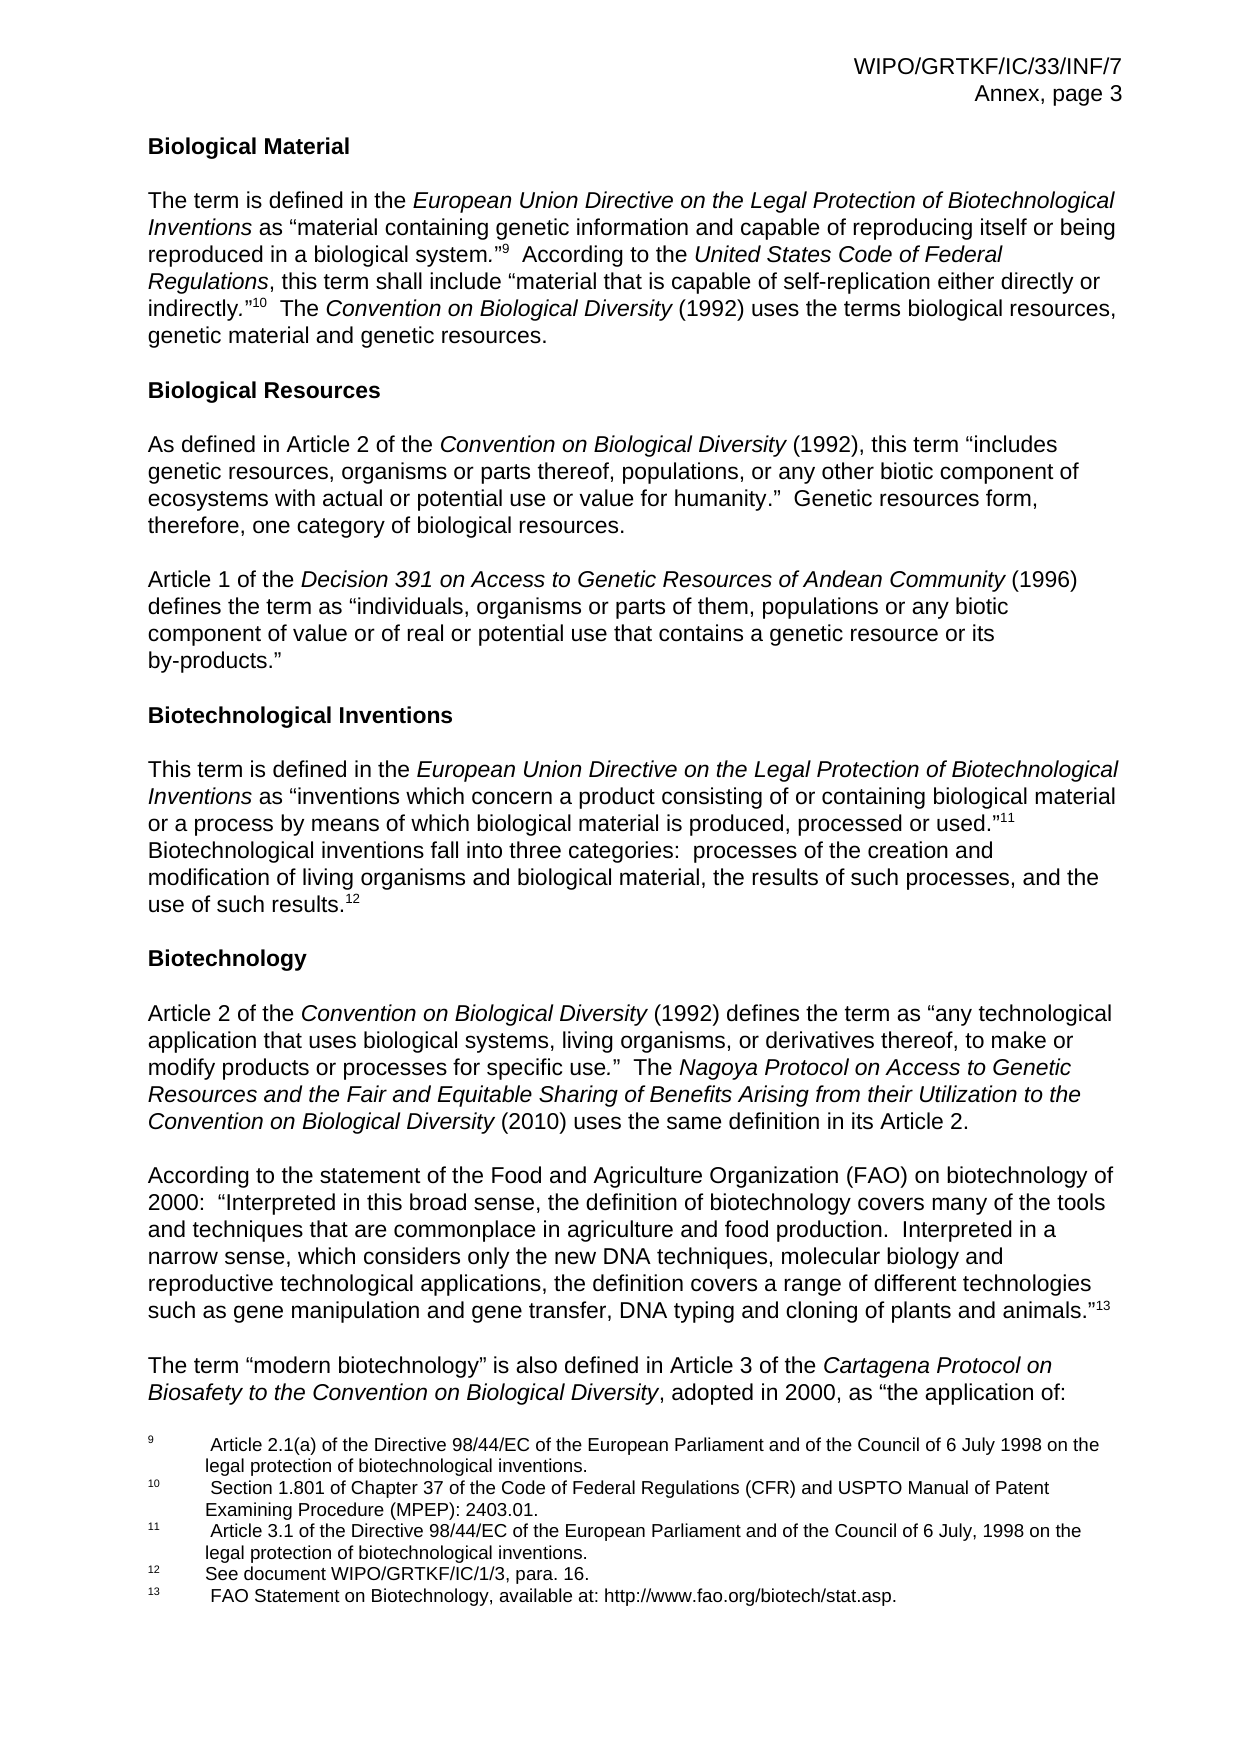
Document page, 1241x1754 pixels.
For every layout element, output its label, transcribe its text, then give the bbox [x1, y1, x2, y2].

text The term “modern biotechnology” is also defined in Article 3 of the Cartagena Protocol on Biosafety to the Convention on Biological Diversity, adopted in 2000, as “the application of: [148, 1351, 1122, 1405]
text Article 2 of the Convention on Biological Diversity (1992) defines the term as “any technological application that uses biological systems, living organisms, or derivatives thereof, to make or modify products or processes for specific use.” The Nagoya Protocol on Access to Genetic Resources and the Fair and Equitable Sharing of Benefits Arising from their Utilization to the Convention on Biological Diversity (2010) uses the same definition in its Article 2. [148, 999, 1122, 1134]
text Biotechnology [148, 945, 1122, 972]
text This term is defined in the European Union Directive on the Legal Protection of Biotechnological Inventions as “inventions which concern a product consisting of or containing biological material or a process by means of which biological material is produced, processed or used.” Biotechnological inventions fall into three categories: processes of the creation and modification of living organisms and biological material, the results of such processes, and the use of such results. [148, 755, 1122, 918]
text The term is defined in the European Union Directive on the Legal Protection of Biotechnological Inventions as “material containing genetic information and capable of reproducing itself or being reproduced in a biological system.” According to the United States Code of Federal Regulations, this term shall include “material that is capable of self-replication either directly or indirectly.” The Convention on Biological Diversity (1992) uses the terms biological resources, genetic material and genetic resources. [148, 186, 1122, 349]
text As defined in Article 2 of the Convention on Biological Diversity (1992), this term “includes genetic resources, organisms or parts thereof, populations, or any other biotic component of ecosystems with actual or potential use or value for humanity.” Genetic resources form, therefore, one category of biological resources. [148, 430, 1122, 538]
text Biotechnological Inventions [148, 701, 1122, 728]
text Biological Resources [148, 376, 1122, 403]
text Biological Material [148, 132, 1122, 159]
text Article 1 of the Decision 391 on Access to Genetic Resources of Andean Community (1996) defines the term as “individuals, organisms or parts of them, populations or any biotic component of value or of real or potential use that contains a genetic resource or its by-products.” [148, 566, 1122, 674]
text According to the statement of the Food and Agriculture Organization (FAO) on biotechnology of 2000: “Interpreted in this broad sense, the definition of biotechnology covers many of the tools and techniques that are commonplace in agriculture and food production. Interpreted in a narrow sense, which considers only the new DNA techniques, molecular biology and reproductive technological applications, the definition covers a range of different technologies such as gene manipulation and gene transfer, DNA typing and cloning of plants and animals.” [148, 1161, 1122, 1324]
